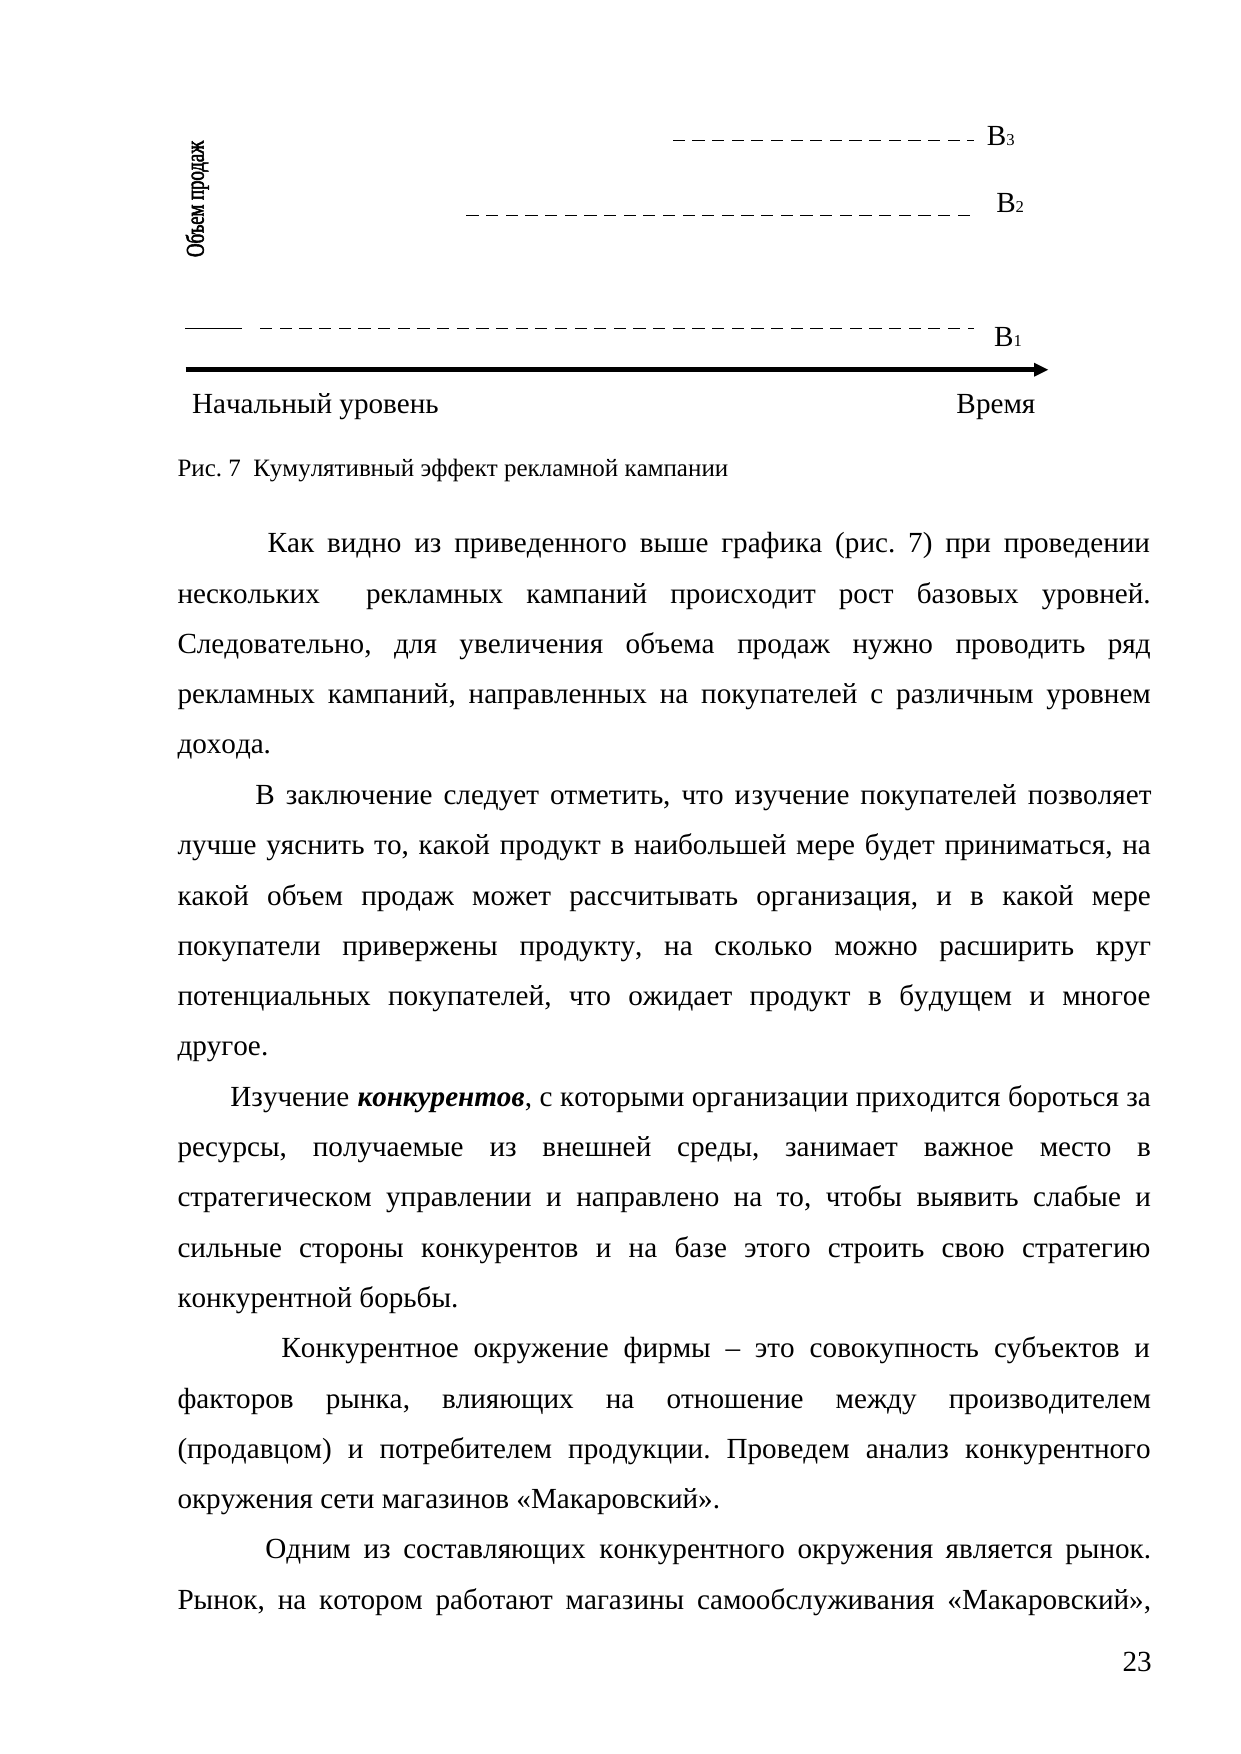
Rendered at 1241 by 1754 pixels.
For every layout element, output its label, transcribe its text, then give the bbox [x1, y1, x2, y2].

text В2 [177, 185, 1152, 219]
text Рис. 7 Кумулятивный эффект рекламной кампании [177, 453, 1152, 482]
text В заключение следует отметить, что изучение покупателей позволяет лучше уяснить то, какой продукт в наибольшей мере будет приниматься, на какой объем продаж может рассчитывать организация, и в какой мере покупатели привержены продукту, на сколько можно расширить круг потенциальных покупателей, что ожидает продукт в будущем и многое другое. [177, 777, 1152, 1062]
text Как видно из приведенного выше графика (рис. 7) при проведении нескольких рекламных кампаний происходит рост базовых уровней. Следовательно, для увеличения объема продаж нужно проводить ряд рекламных кампаний, направленных на покупателей с различным уровнем дохода. [177, 525, 1152, 760]
text В3 [177, 118, 1152, 152]
text Конкурентное окружение фирмы – это совокупность субъектов и факторов рынка, влияющих на отношение между производителем (продавцом) и потребителем продукции. Проведем анализ конкурентного окружения сети магазинов «Макаровский». [177, 1330, 1152, 1515]
text Начальный уровень Время [177, 386, 1152, 420]
text В1 [177, 319, 1152, 353]
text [177, 1532, 1152, 1616]
text Изучение конкурентов, с которыми организации приходится бороться за ресурсы, получаемые из внешней среды, занимает важное место в стратегическом управлении и направлено на то, чтобы выявить слабые и сильные стороны конкурентов и на базе этого строить свою стратегию конкурентной борьбы. [177, 1079, 1152, 1314]
